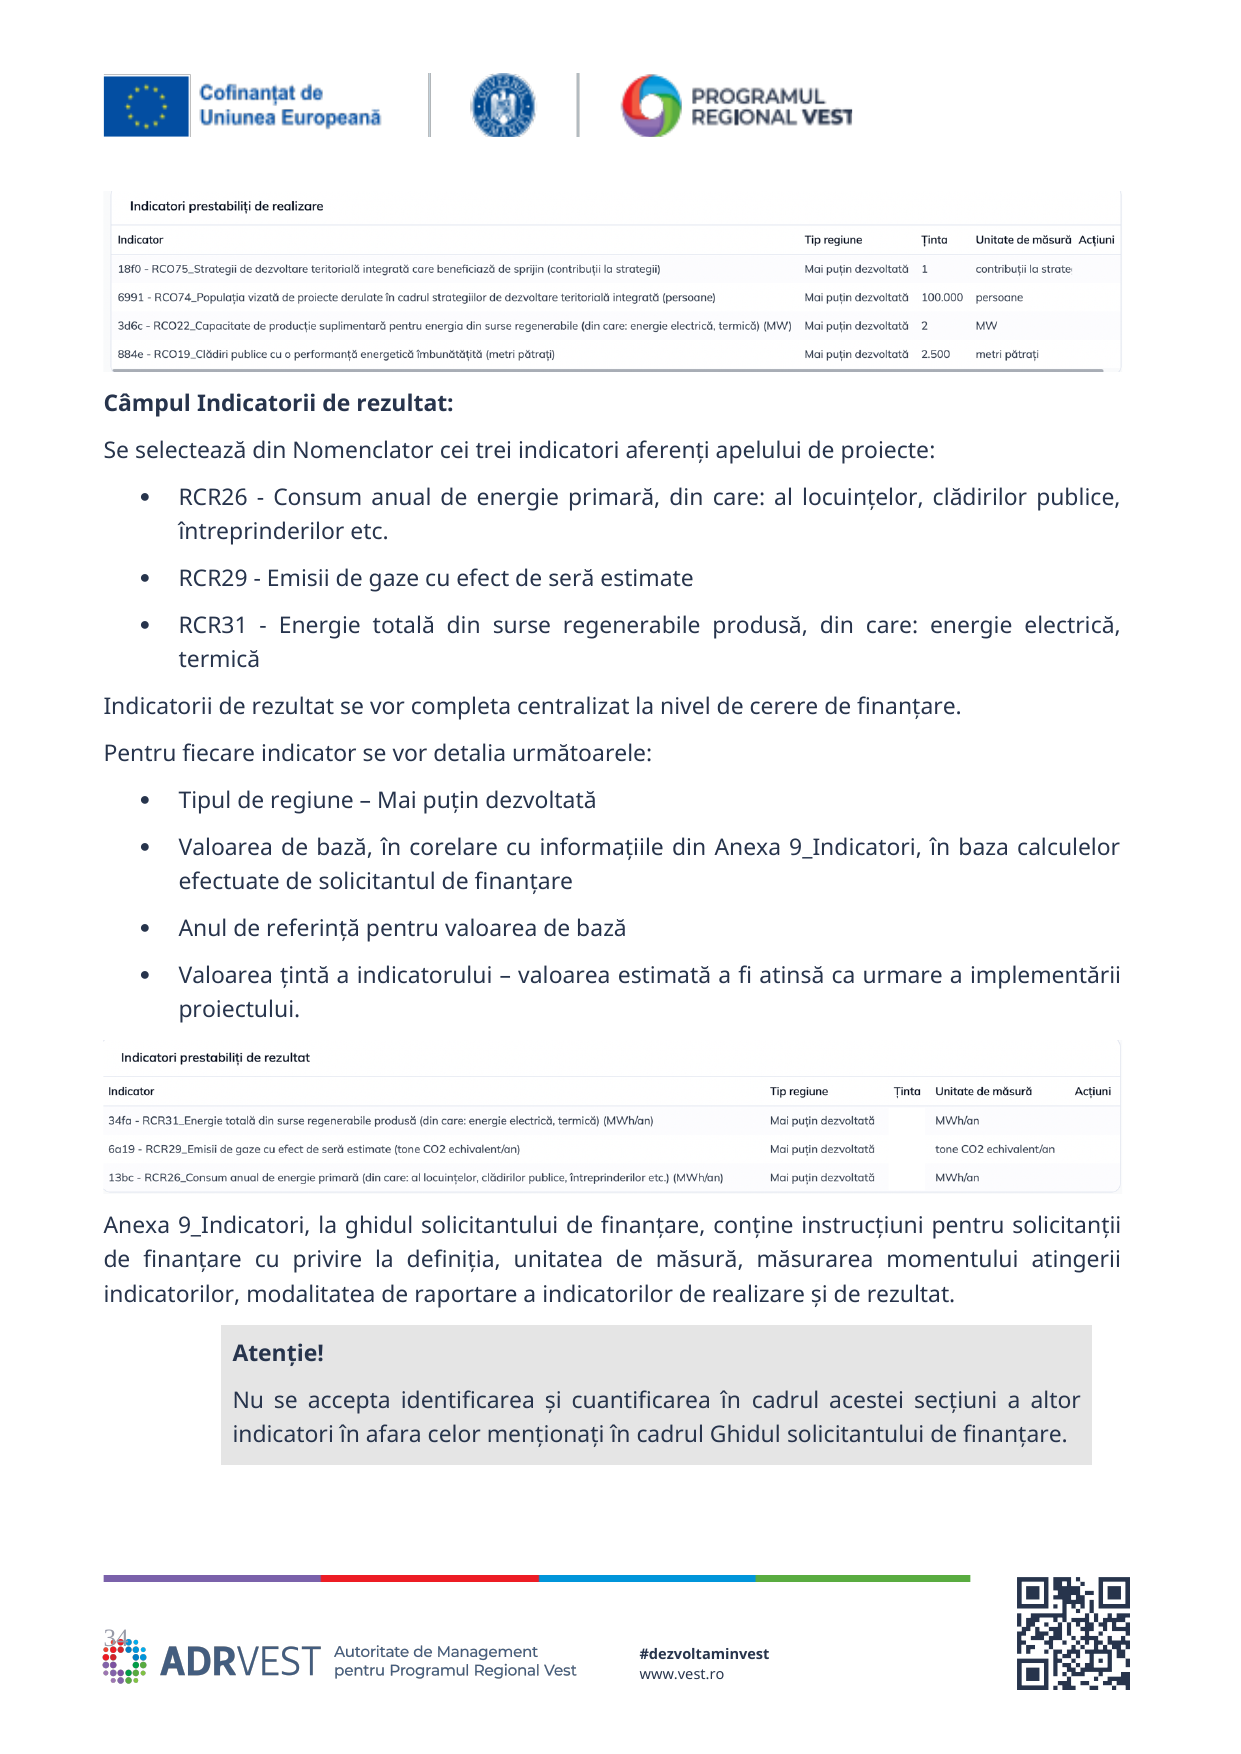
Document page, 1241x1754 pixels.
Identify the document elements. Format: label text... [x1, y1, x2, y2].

picture [103, 191, 1123, 372]
picture [1008, 1568, 1139, 1699]
text Se selectează din Nomenclator cei trei indicatori aferenți apelului de proiecte: [103, 434, 1122, 465]
list RCR26 - Consum anual de energie primară, din care: al locuințelor, clădirilor publice, întreprinderilor etc. [141, 481, 1122, 546]
text Anexa 9_Indicatori, la ghidul solicitantului de finanțare, conține instrucțiuni pentru solicitanții de finanțare cu privire la definiția, unitatea de măsură, măsurarea momentului atingerii indicatorilor, modalitatea de raportare a indicatorilor de realizare și de rezultat. [103, 1209, 1122, 1309]
text Pentru fiecare indicator se vor detalia următoarele: [103, 737, 1122, 768]
text Indicatorii de rezultat se vor completa centralizat la nivel de cerere de finanțare. [103, 690, 1122, 721]
table_header Atenție! Nu se accepta identificarea și cuantificarea în cadrul acestei secțiuni a altor indicatori în afara celor menționați în cadrul Ghidul solicitantului de finanțare. [221, 1325, 1092, 1465]
list Valoarea de bază, în corelare cu informațiile din Anexa 9_Indicatori, în baza calculelor efectuate de solicitantul de finanțare [141, 831, 1122, 896]
list Valoarea țintă a indicatorului – valoarea estimată a fi atinsă ca urmare a implementării proiectului. [141, 959, 1122, 1024]
picture [93, 1636, 582, 1687]
list Anul de referință pentru valoarea de bază [141, 912, 1122, 943]
text Câmpul Indicatorii de rezultat: [103, 387, 1122, 418]
list RCR29 - Emisii de gaze cu efect de seră estimate [141, 562, 1122, 593]
list RCR31 - Energie totală din surse regenerabile produsă, din care: energie electrică, termică [141, 609, 1122, 674]
list Tipul de regiune – Mai puțin dezvoltată [141, 784, 1122, 815]
picture [103, 1040, 1123, 1194]
